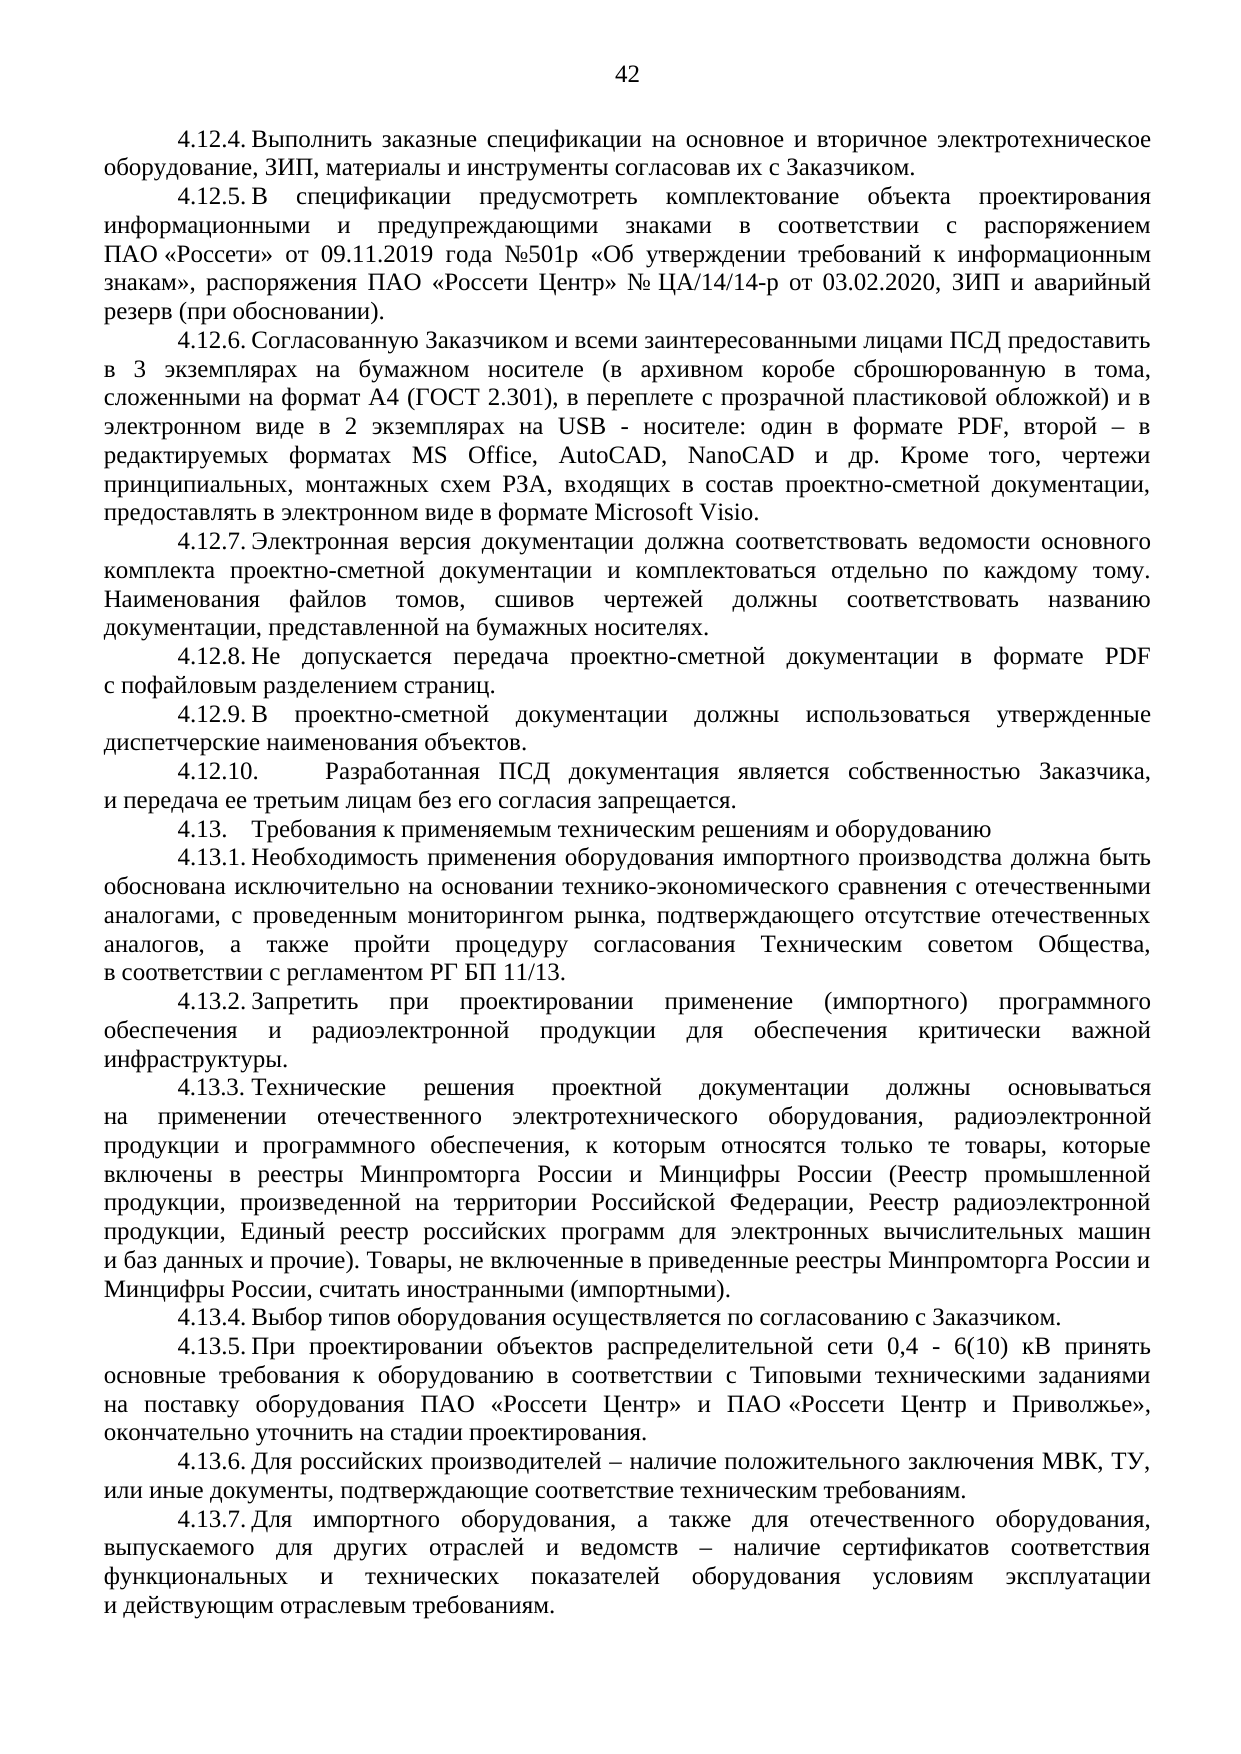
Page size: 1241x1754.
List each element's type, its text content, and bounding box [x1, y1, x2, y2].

list Разработанная ПСД документация является собственностью Заказчика, и передача ее третьим лицам без его согласия запрещается. [103, 756, 1152, 814]
list Для импортного оборудования, а также для отечественного оборудования, выпускаемого для других отраслей и ведомств – наличие сертификатов соответствия функциональных и технических показателей оборудования условиям эксплуатации и действующим отраслевым требованиям. [103, 1504, 1152, 1619]
list В проектно-сметной документации должны использоваться утвержденные диспетчерские наименования объектов. [103, 699, 1152, 756]
list Выбор типов оборудования осуществляется по согласованию с Заказчиком. [103, 1302, 1152, 1331]
list Необходимость применения оборудования импортного производства должна быть обоснована исключительно на основании технико-экономического сравнения с отечественными аналогами, с проведенным мониторингом рынка, подтверждающего отсутствие отечественных аналогов, а также пройти процедуру согласования Техническим советом Общества, в соответствии с регламентом РГ БП 11/13. [103, 842, 1152, 986]
list При проектировании объектов распределительной сети 0,4 - 6(10) кВ принять основные требования к оборудованию в соответствии с Типовыми техническими заданиями на поставку оборудования ПАО «Россети Центр» и ПАО «Россети Центр и Приволжье», окончательно уточнить на стадии проектирования. [103, 1331, 1152, 1446]
list В спецификации предусмотреть комплектование объекта проектирования информационными и предупреждающими знаками в соответствии с распоряжением ПАО «Россети» от 09.11.2019 года №501р «Об утверждении требований к информационным знакам», распоряжения ПАО «Россети Центр» № ЦА/14/14-р от 03.02.2020, ЗИП и аварийный резерв (при обосновании). [103, 181, 1152, 325]
list Выполнить заказные спецификации на основное и вторичное электротехническое оборудование, ЗИП, материалы и инструменты согласовав их с Заказчиком. [103, 124, 1152, 181]
list Требования к применяемым техническим решениям и оборудованию [103, 814, 1152, 842]
list Электронная версия документации должна соответствовать ведомости основного комплекта проектно-сметной документации и комплектоваться отдельно по каждому тому. Наименования файлов томов, сшивов чертежей должны соответствовать названию документации, представленной на бумажных носителях. [103, 526, 1152, 641]
list Не допускается передача проектно-сметной документации в формате PDF с пофайловым разделением страниц. [103, 641, 1152, 699]
list Запретить при проектировании применение (импортного) программного обеспечения и радиоэлектронной продукции для обеспечения критически важной инфраструктуры. [103, 986, 1152, 1072]
list Технические решения проектной документации должны основываться на применении отечественного электротехнического оборудования, радиоэлектронной продукции и программного обеспечения, к которым относятся только те товары, которые включены в реестры Минпромторга России и Минцифры России (Реестр промышленной продукции, произведенной на территории Российской Федерации, Реестр радиоэлектронной продукции, Единый реестр российских программ для электронных вычислительных машин и баз данных и прочие). Товары, не включенные в приведенные реестры Минпромторга России и Минцифры России, считать иностранными (импортными). [103, 1072, 1152, 1302]
list Согласованную Заказчиком и всеми заинтересованными лицами ПСД предоставить в 3 экземплярах на бумажном носителе (в архивном коробе сброшюрованную в тома, сложенными на формат А4 (ГОСТ 2.301), в переплете с прозрачной пластиковой обложкой) и в электронном виде в 2 экземплярах на USB - носителе: один в формате PDF, второй – в редактируемых форматах МS Officе, AutoCAD, NanoCAD и др. Кроме того, чертежи принципиальных, монтажных схем РЗА, входящих в состав проектно-сметной документации, предоставлять в электронном виде в формате Microsoft Visio. [103, 325, 1152, 526]
list Для российских производителей – наличие положительного заключения МВК, ТУ, или иные документы, подтверждающие соответствие техническим требованиям. [103, 1446, 1152, 1504]
